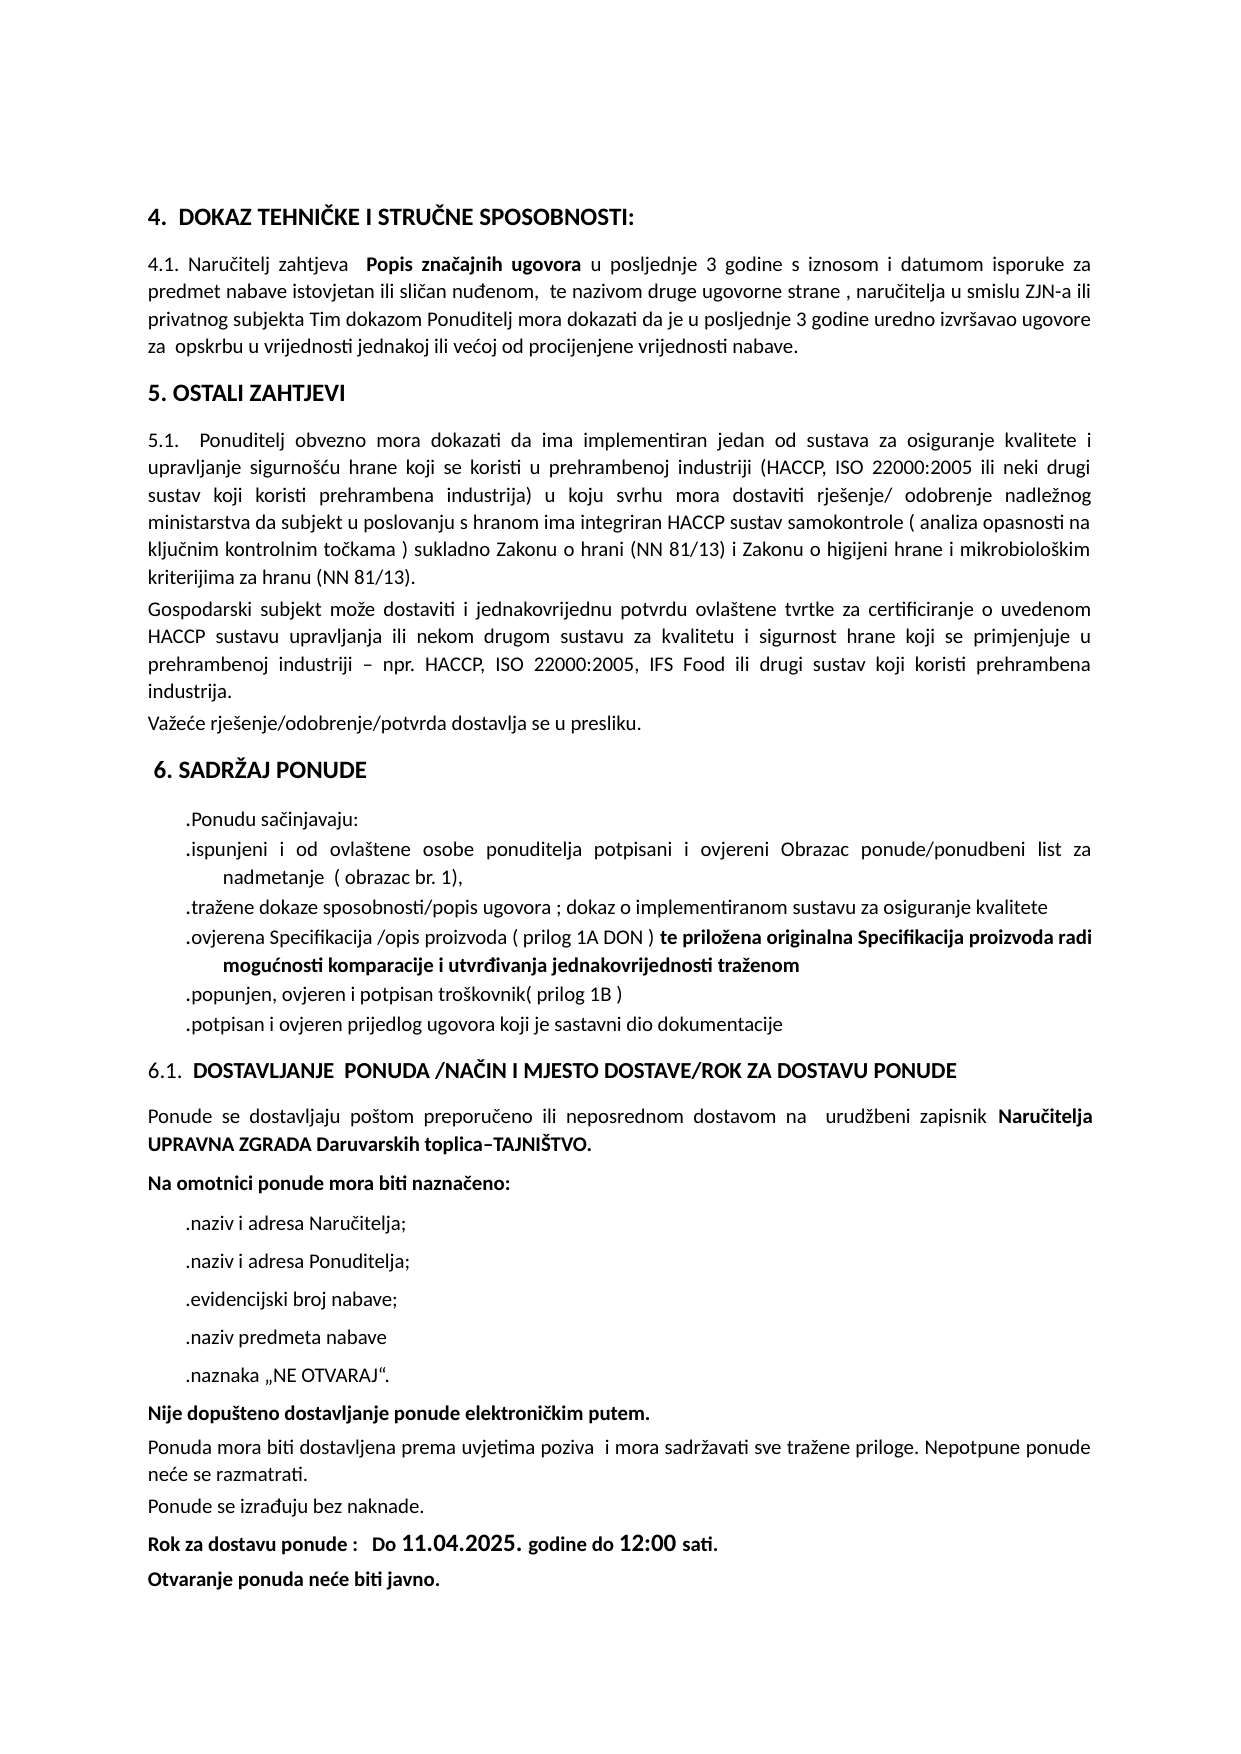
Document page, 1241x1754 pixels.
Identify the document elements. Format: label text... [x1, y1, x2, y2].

text Važeće rješenje/odobrenje/potvrda dostavlja se u presliku. [148, 711, 1093, 736]
text 5. OSTALI ZAHTJEVI [148, 377, 1093, 408]
list naznaka „NE OTVARAJ“. [185, 1362, 1093, 1388]
list ispunjeni i od ovlaštene osobe ponuditelja potpisani i ovjereni Obrazac ponude/ponudbeni list za nadmetanje ( obrazac br. 1), [185, 834, 1093, 890]
list tražene dokaze sposobnosti/popis ugovora ; dokaz o implementiranom sustavu za osiguranje kvalitete [185, 892, 1093, 920]
list potpisan i ovjeren prijedlog ugovora koji je sastavni dio dokumentacije [185, 1009, 1093, 1038]
text Na omotnici ponude mora biti naznačeno: [148, 1171, 1093, 1196]
text 6. SADRŽAJ PONUDE [148, 754, 1093, 785]
text 5.1. Ponuditelj obvezno mora dokazati da ima implementiran jedan od sustava za osiguranje kvalitete i upravljanje sigurnošću hrane koji se koristi u prehrambenoj industriji (HACCP, ISO 22000:2005 ili neki drugi sustav koji koristi prehrambena industrija) u koju svrhu mora dostaviti rješenje/ odobrenje nadležnog ministarstva da subjekt u poslovanju s hranom ima integriran HACCP sustav samokontrole ( analiza opasnosti na ključnim kontrolnim točkama ) sukladno Zakonu o hrani (NN 81/13) i Zakonu o higijeni hrane i mikrobiološkim kriterijima za hranu (NN 81/13). [148, 427, 1093, 589]
list naziv predmeta nabave [185, 1324, 1093, 1350]
list evidencijski broj nabave; [185, 1286, 1093, 1312]
text Ponude se izrađuju bez naknade. [148, 1494, 1093, 1519]
list popunjen, ovjeren i potpisan troškovnik( prilog 1B ) [185, 979, 1093, 1007]
text Ponude se dostavljaju poštom preporučeno ili neposrednom dostavom na urudžbeni zapisnik Naručitelja UPRAVNA ZGRADA Daruvarskih toplica–TAJNIŠTVO. [148, 1103, 1093, 1156]
text Ponuda mora biti dostavljena prema uvjetima poziva i mora sadržavati sve tražene priloge. Nepotpune ponude neće se razmatrati. [148, 1434, 1093, 1487]
text 6.1. DOSTAVLJANJE PONUDA /NAČIN I MJESTO DOSTAVE/ROK ZA DOSTAVU PONUDE [148, 1056, 1093, 1084]
text Otvaranje ponuda neće biti javno. [148, 1566, 1093, 1591]
text Rok za dostavu ponude : Do 11.04.2025. godine do 12:00 sati. [148, 1527, 1093, 1557]
list Ponudu sačinjavaju: [185, 804, 1093, 832]
text 4.1. Naručitelj zahtjeva Popis značajnih ugovora u posljednje 3 godine s iznosom i datumom isporuke za predmet nabave istovjetan ili sličan nuđenom, te nazivom druge ugovorne strane , naručitelja u smislu ZJN-a ili privatnog subjekta Tim dokazom Ponuditelj mora dokazati da je u posljednje 3 godine uredno izvršavao ugovore za opskrbu u vrijednosti jednakoj ili većoj od procijenjene vrijednosti nabave. [148, 251, 1093, 359]
list naziv i adresa Ponuditelja; [185, 1248, 1093, 1274]
text 4. DOKAZ TEHNIČKE I STRUČNE SPOSOBNOSTI: [148, 202, 1093, 232]
list ovjerena Specifikacija /opis proizvoda ( prilog 1A DON ) te priložena originalna Specifikacija proizvoda radi mogućnosti komparacije i utvrđivanja jednakovrijednosti traženom [185, 922, 1093, 977]
list naziv i adresa Naručitelja; [185, 1211, 1093, 1236]
text Nije dopušteno dostavljanje ponude elektroničkim putem. [148, 1400, 1093, 1426]
text Gospodarski subjekt može dostaviti i jednakovrijednu potvrdu ovlaštene tvrtke za certificiranje o uvedenom HACCP sustavu upravljanja ili nekom drugom sustavu za kvalitetu i sigurnost hrane koji se primjenjuje u prehrambenoj industriji – npr. HACCP, ISO 22000:2005, IFS Food ili drugi sustav koji koristi prehrambena industrija. [148, 596, 1093, 704]
